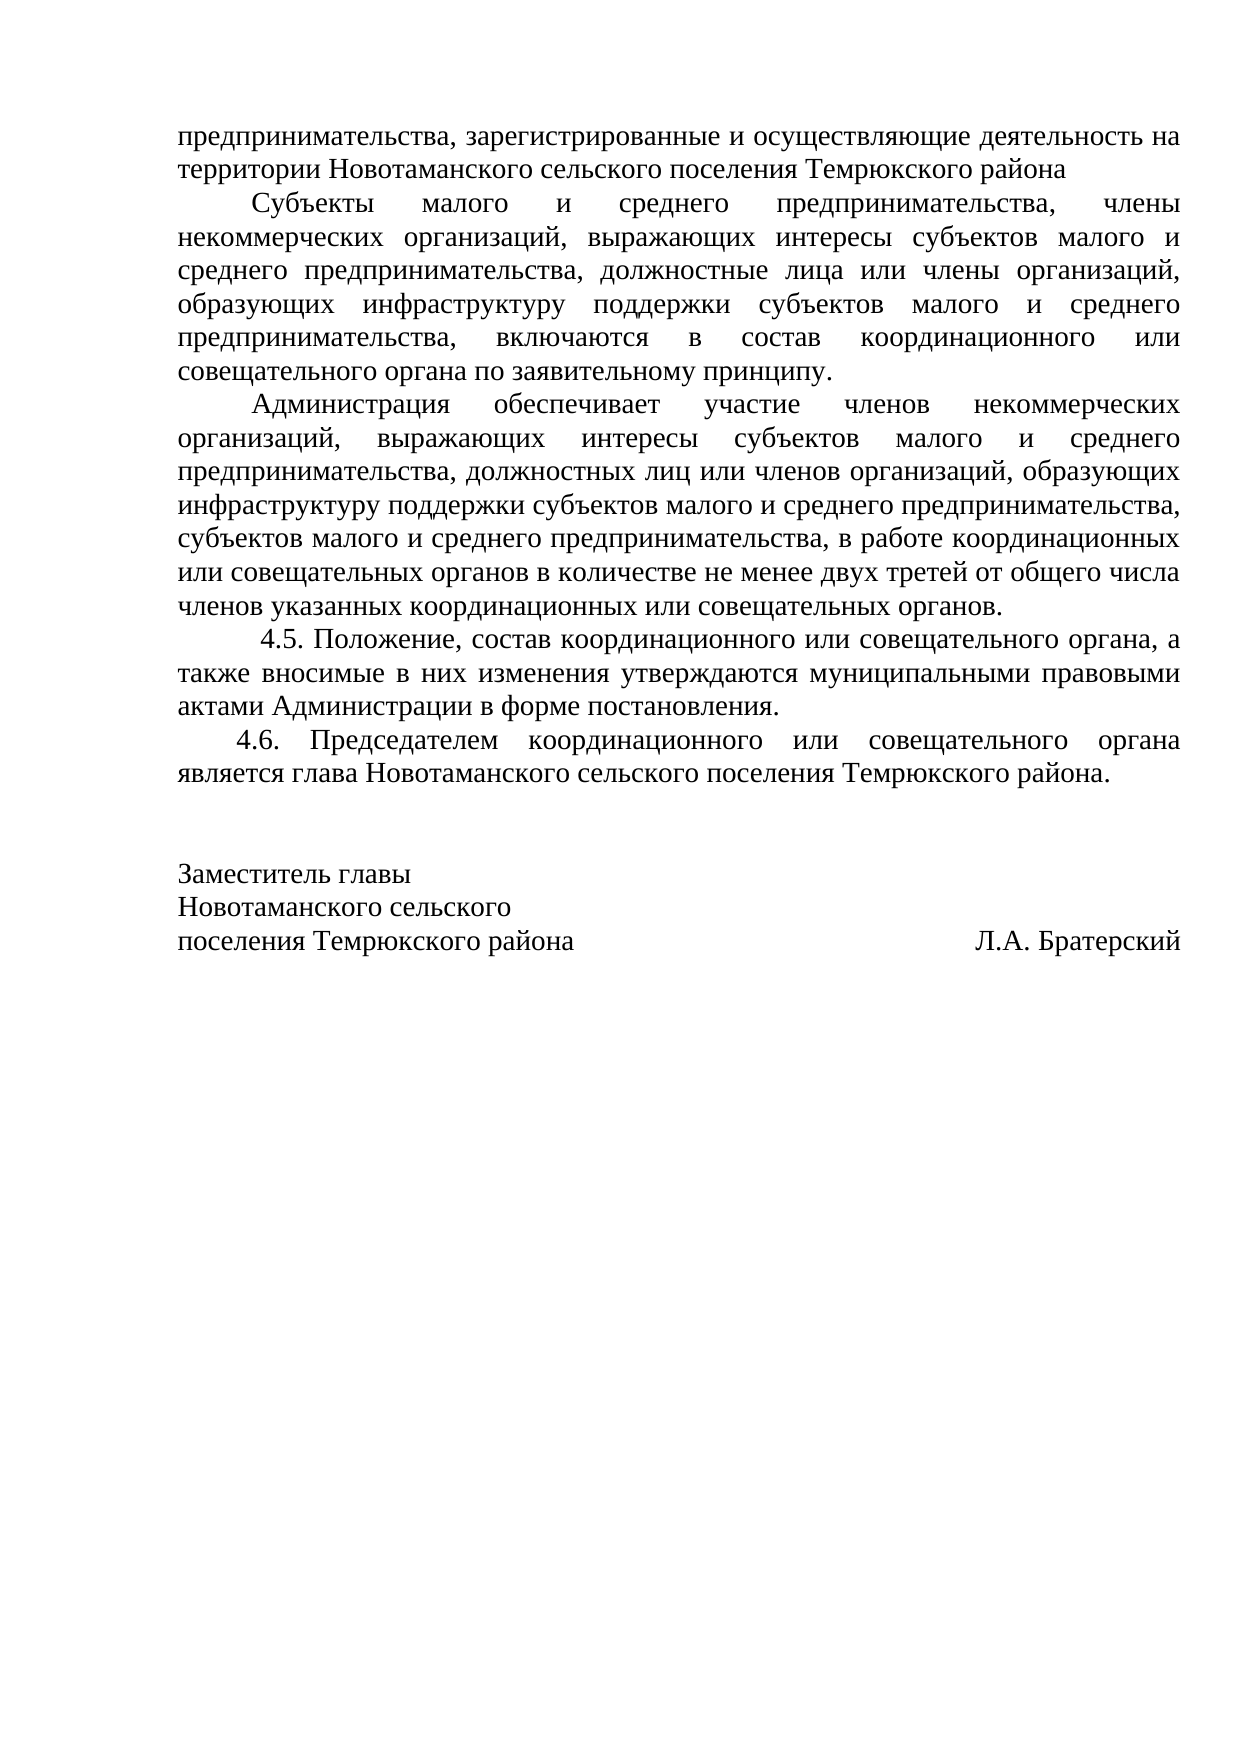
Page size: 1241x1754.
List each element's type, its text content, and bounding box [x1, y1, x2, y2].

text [177, 118, 1181, 185]
text 4.5. Положение, состав координационного или совещательного органа, а также вносимые в них изменения утверждаются муниципальными правовыми актами Администрации в форме постановления. [177, 621, 1181, 722]
text поселения Темрюкского района Л.А. Братерский [177, 923, 1181, 957]
text Администрация обеспечивает участие членов некоммерческих организаций, выражающих интересы субъектов малого и среднего предпринимательства, должностных лиц или членов организаций, образующих инфраструктуру поддержки субъектов малого и среднего предпринимательства, субъектов малого и среднего предпринимательства, в работе координационных или совещательных органов в количестве не менее двух третей от общего числа членов указанных координационных или совещательных органов. [177, 386, 1181, 621]
text 4.6. Председателем координационного или совещательного органа является глава Новотаманского сельского поселения Темрюкского района. [177, 722, 1181, 789]
text Субъекты малого и среднего предпринимательства, члены некоммерческих организаций, выражающих интересы субъектов малого и среднего предпринимательства, должностные лица или члены организаций, образующих инфраструктуру поддержки субъектов малого и среднего предпринимательства, включаются в состав координационного или совещательного органа по заявительному принципу. [177, 185, 1181, 386]
text Заместитель главы [177, 856, 1181, 889]
text Новотаманского сельского [177, 889, 1181, 923]
